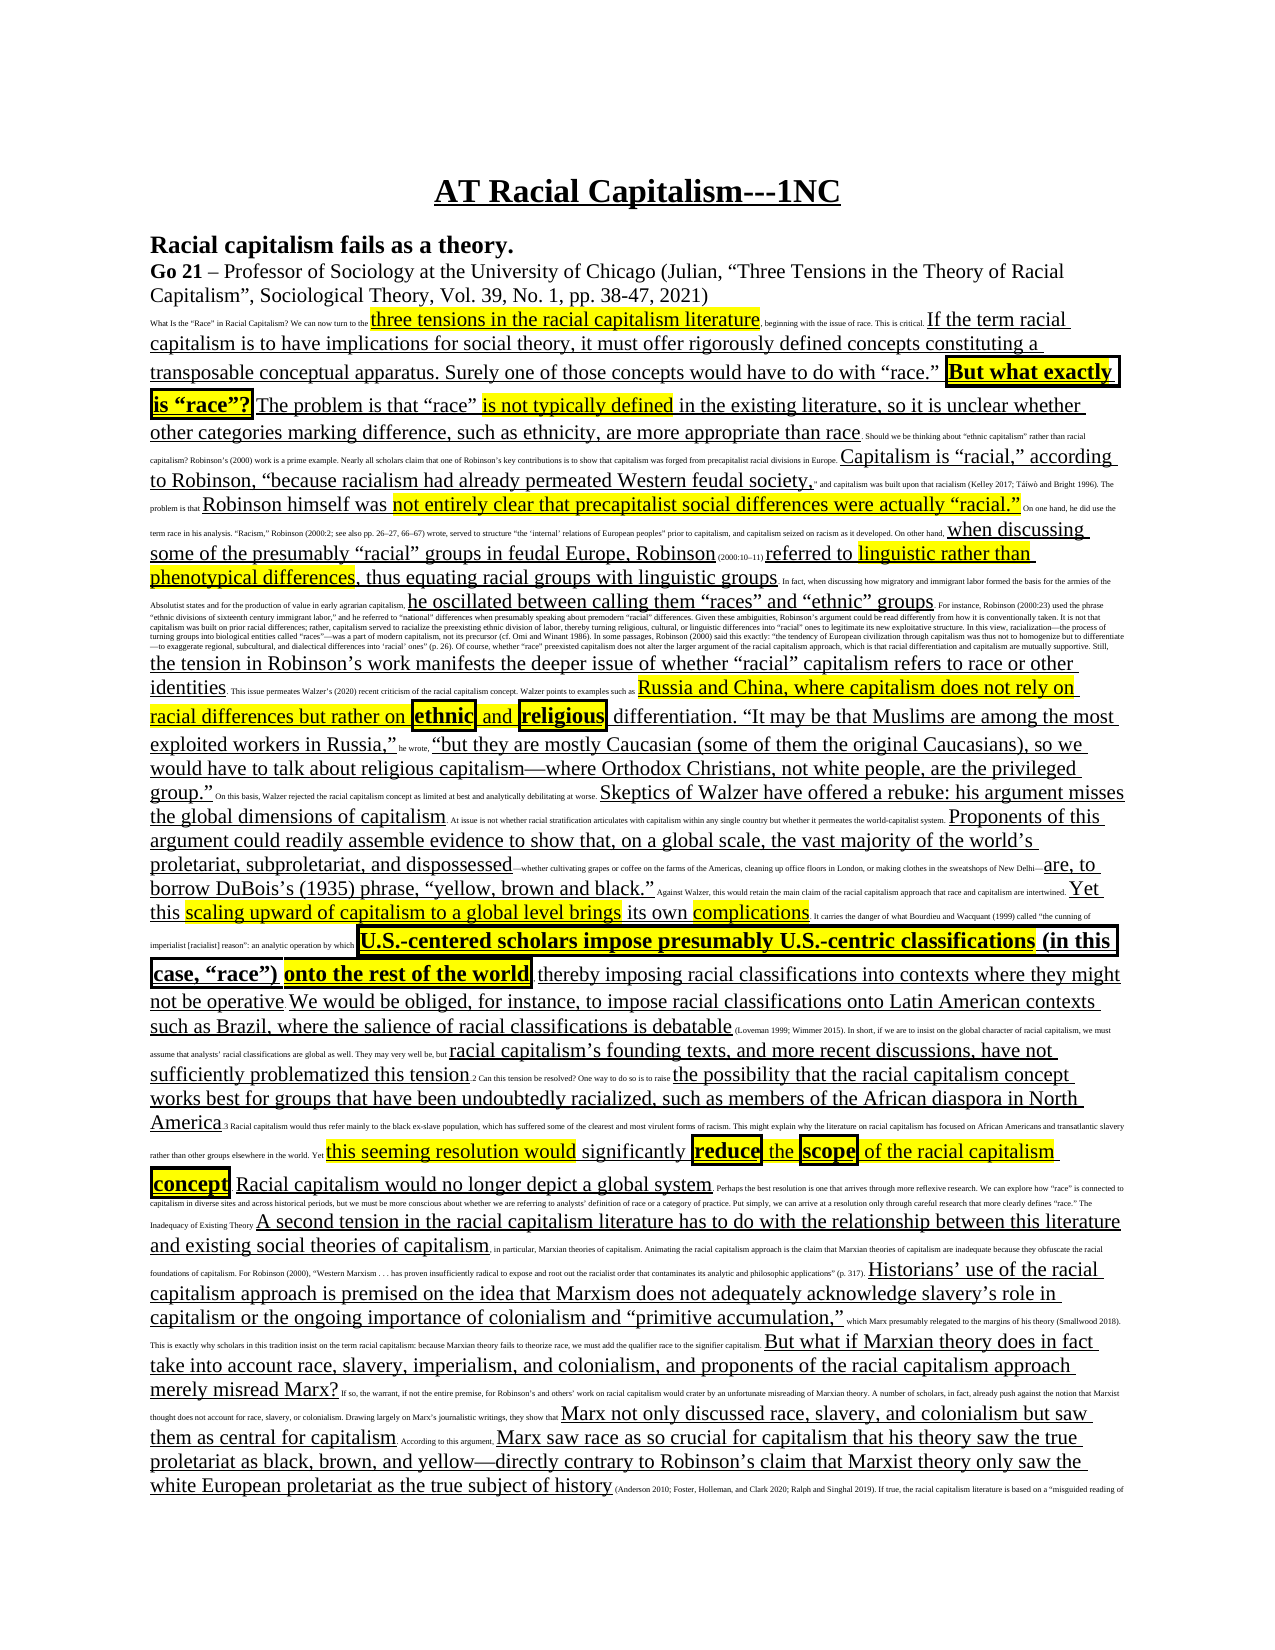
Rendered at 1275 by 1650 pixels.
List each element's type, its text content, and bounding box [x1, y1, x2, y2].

text Go 21 – Professor of Sociology at the University of Chicago (Julian, “Three Tensions in the Theory of Racial Capitalism”, Sociological Theory, Vol. 39, No. 1, pp. 38-47, 2021) [150, 259, 1125, 307]
subtitle Racial capitalism fails as a theory. [150, 230, 1125, 259]
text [150, 307, 1125, 1497]
subtitle AT Racial Capitalism---1NC [150, 171, 1125, 209]
